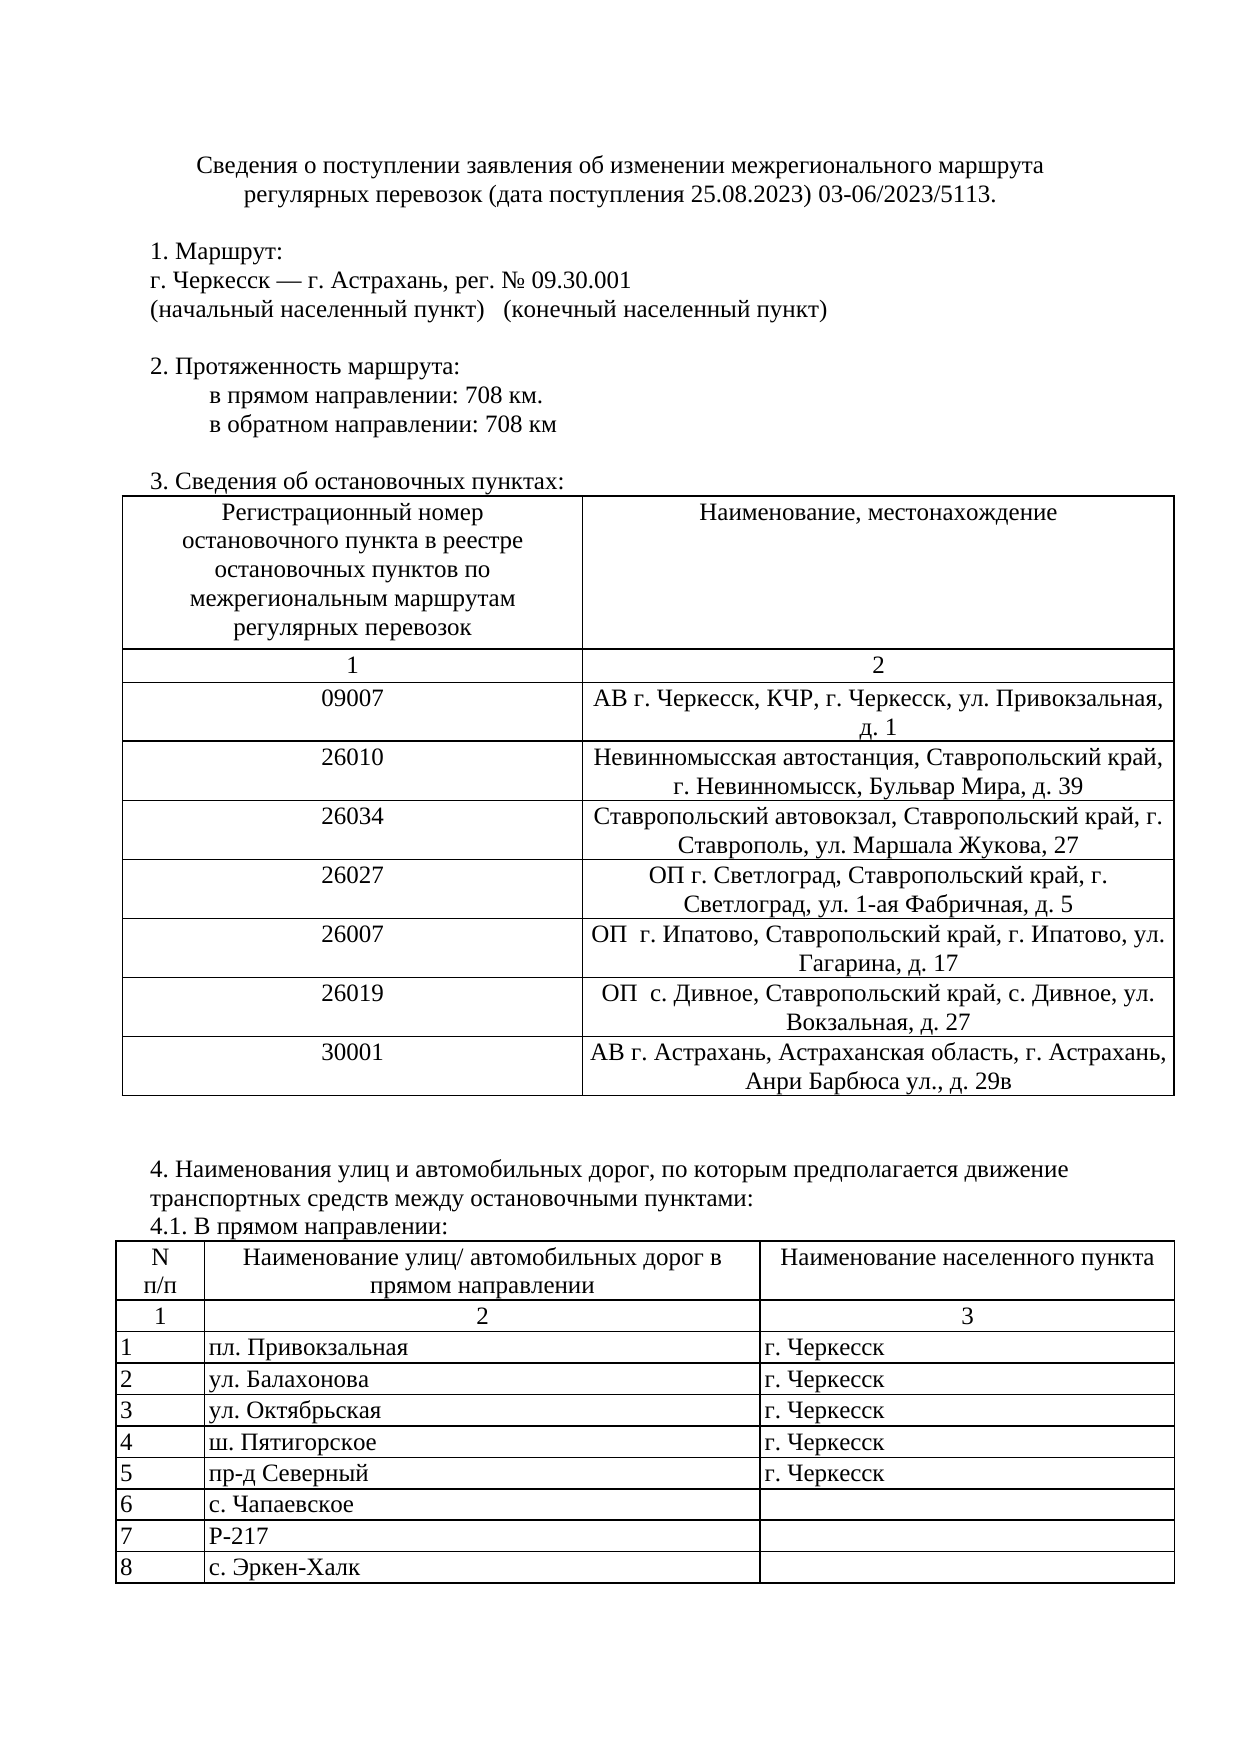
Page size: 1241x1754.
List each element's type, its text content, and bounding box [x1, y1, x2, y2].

table_cell [761, 1521, 1174, 1551]
table_cell пл. Привокзальная [205, 1332, 759, 1362]
table_cell 1 [123, 650, 582, 681]
table_cell АВ г. Астрахань, Астраханская область, г. Астрахань, Анри Барбюса ул., д. 29в [583, 1037, 1173, 1095]
table_cell 5 [117, 1458, 204, 1488]
table_cell ш. Пятигорское [205, 1427, 759, 1456]
table_cell Невинномысская автостанция, Ставропольский край, г. Невинномысск, Бульвар Мира, д. 39 [583, 742, 1173, 799]
table_cell 3 [761, 1301, 1174, 1331]
table_cell 26027 [123, 860, 582, 918]
text (начальный населенный пункт) (конечный населенный пункт) [150, 294, 1090, 322]
table_cell [761, 1552, 1174, 1582]
table_cell 4 [117, 1427, 204, 1456]
table_cell 7 [117, 1521, 204, 1551]
table_cell с. Чапаевское [205, 1490, 759, 1519]
text в прямом направлении: 708 км. [150, 380, 1090, 409]
table_cell 8 [117, 1552, 204, 1582]
table_cell 26019 [123, 978, 582, 1036]
table_cell 26010 [123, 742, 582, 799]
table_cell 6 [117, 1490, 204, 1519]
table_cell г. Черкесск [761, 1364, 1174, 1393]
table_cell 09007 [123, 683, 582, 740]
text 3. Сведения об остановочных пунктах: [150, 466, 1090, 495]
table_cell ОП г. Светлоград, Ставропольский край, г. Светлоград, ул. 1-ая Фабричная, д. 5 [583, 860, 1173, 918]
table_cell 2 [117, 1364, 204, 1393]
table_cell с. Эркен-Халк [205, 1552, 759, 1582]
text г. Черкесск — г. Астрахань, рег. № 09.30.001 [150, 265, 1090, 294]
table_cell 1 [117, 1332, 204, 1362]
table_cell ОП с. Дивное, Ставропольский край, с. Дивное, ул. Вокзальная, д. 27 [583, 978, 1173, 1036]
table_cell Р-217 [205, 1521, 759, 1551]
table_cell г. Черкесск [761, 1395, 1174, 1425]
table_cell [761, 1490, 1174, 1519]
table_cell 1 [117, 1301, 204, 1331]
table_cell пр-д Северный [205, 1458, 759, 1488]
table_cell 26034 [123, 801, 582, 858]
table_cell ул. Октябрьская [205, 1395, 759, 1425]
table_header Регистрационный номер остановочного пункта в реестре остановочных пунктов по межрегиональным маршрутам регулярных перевозок [123, 497, 582, 648]
text 2. Протяженность маршрута: [150, 351, 1090, 380]
table_cell ОП г. Ипатово, Ставропольский край, г. Ипатово, ул. Гагарина, д. 17 [583, 919, 1173, 977]
table_cell 26007 [123, 919, 582, 977]
table_header Наименование улиц/ автомобильных дорог в прямом направлении [205, 1242, 759, 1299]
text 4. Наименования улиц и автомобильных дорог, по которым предполагается движение транспортных средств между остановочными пунктами: [150, 1154, 1090, 1211]
text в обратном направлении: 708 км [150, 409, 1090, 437]
text 1. Маршрут: [150, 236, 1090, 265]
table_cell 30001 [123, 1037, 582, 1095]
table_cell 2 [583, 650, 1173, 681]
table_header Наименование населенного пункта [761, 1242, 1174, 1299]
text 4.1. В прямом направлении: [150, 1211, 1090, 1240]
table_cell АВ г. Черкесск, КЧР, г. Черкесск, ул. Привокзальная, д. 1 [583, 683, 1173, 740]
table_cell 3 [117, 1395, 204, 1425]
table_cell г. Черкесск [761, 1332, 1174, 1362]
table_cell 2 [205, 1301, 759, 1331]
table_cell г. Черкесск [761, 1458, 1174, 1488]
text Сведения о поступлении заявления об изменении межрегионального маршрута регулярных перевозок (дата поступления 25.08.2023) 03-06/2023/5113. [150, 150, 1090, 207]
table_cell ул. Балахонова [205, 1364, 759, 1393]
table_header N п/п [117, 1242, 204, 1299]
table_header Наименование, местонахождение [583, 497, 1173, 648]
table_cell г. Черкесск [761, 1427, 1174, 1456]
table_cell Ставропольский автовокзал, Ставропольский край, г. Ставрополь, ул. Маршала Жукова, 27 [583, 801, 1173, 858]
